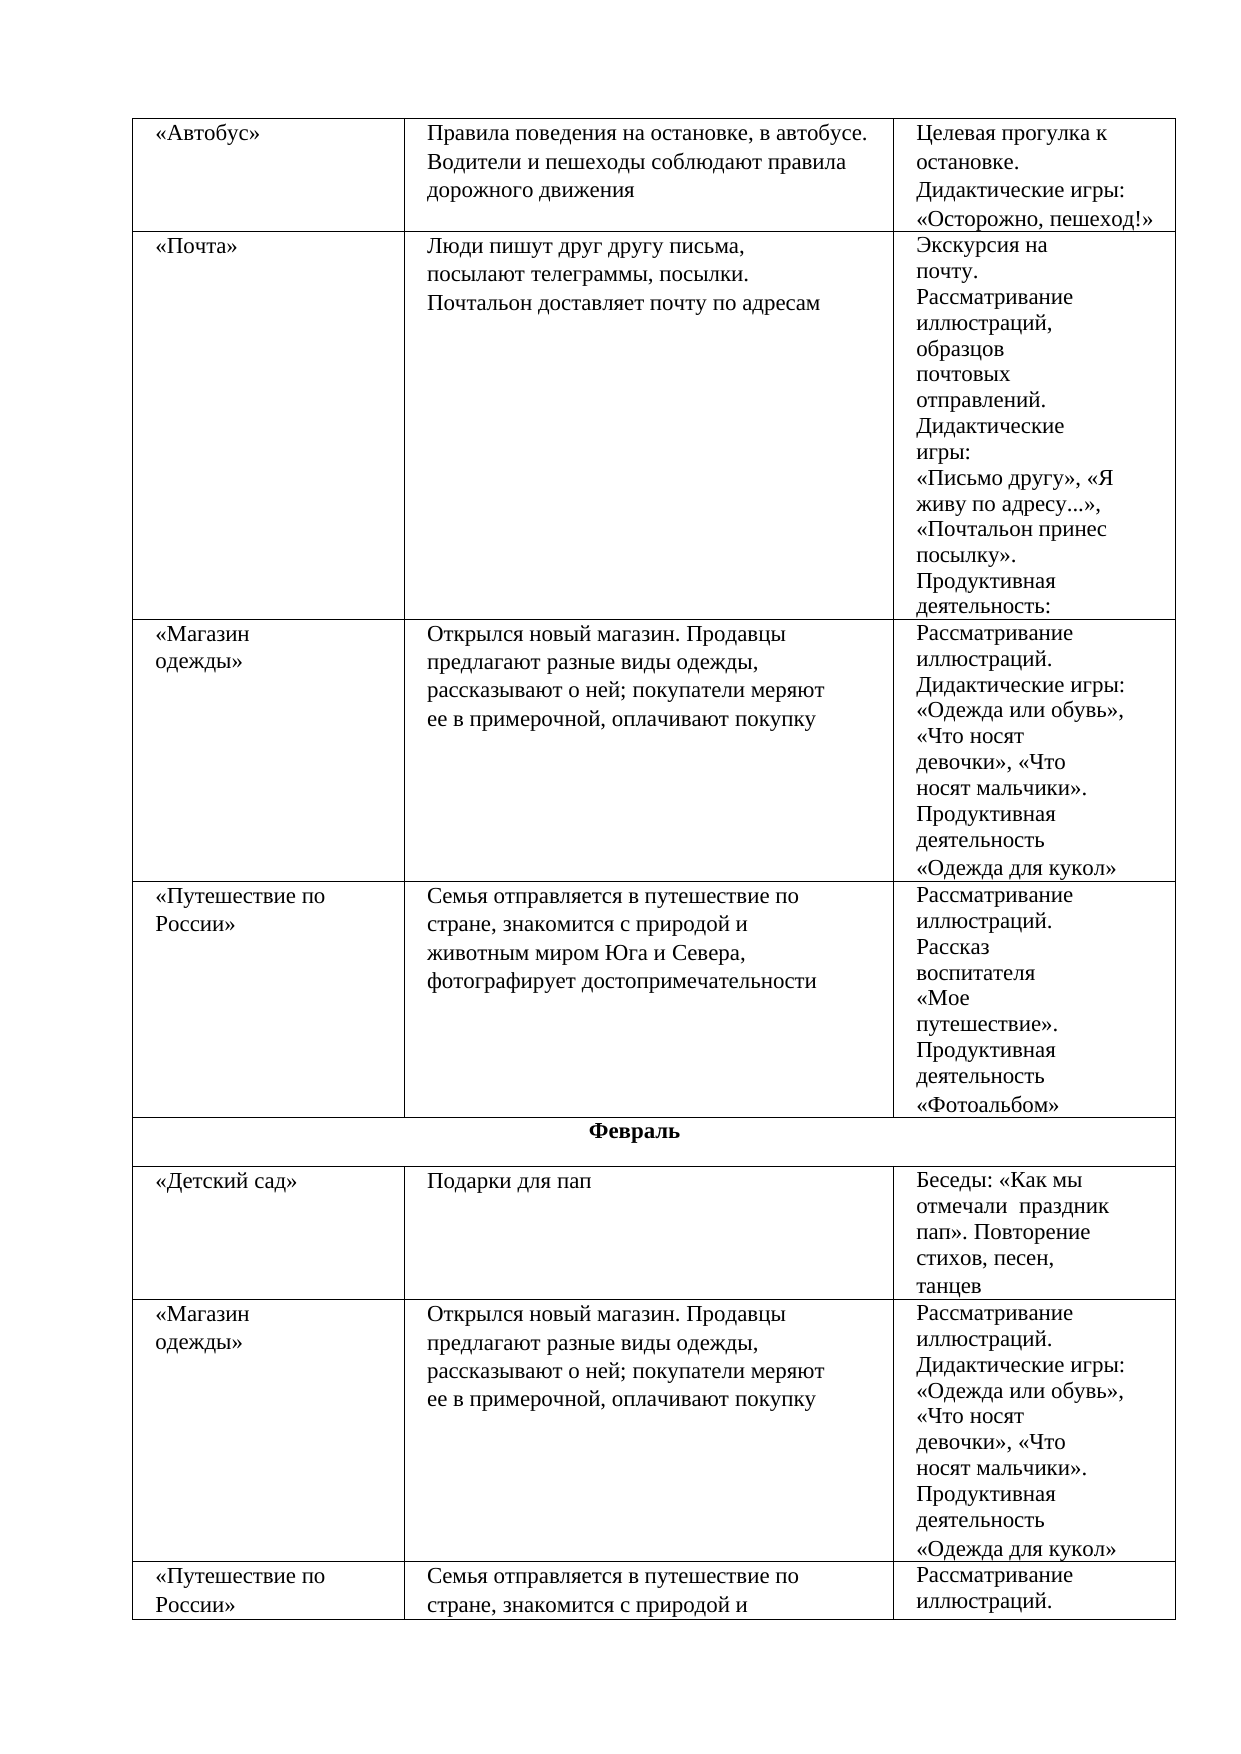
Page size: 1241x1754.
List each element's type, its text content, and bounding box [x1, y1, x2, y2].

table_cell «Магазин одежды» [133, 620, 404, 881]
table_cell Рассматривание иллюстраций. Дидактические игры: «Одежда или обувь», «Что носят девочки», «Что носят мальчики». Продуктивная деятельность «Одежда для кукол» [894, 620, 1175, 881]
table_cell «Магазин одежды» [133, 1300, 404, 1561]
table_cell Люди пишут друг другу письма, посылают телеграммы, посылки. Почтальон доставляет почту по адресам [405, 232, 893, 618]
table_cell «Почта» [133, 232, 404, 618]
table_cell Открылся новый магазин. Продавцы предлагают разные виды одежды, рассказывают о ней; покупатели меряют ее в примерочной, оплачивают покупку [405, 620, 893, 881]
table_cell Семья отправляется в путешествие по стране, знакомится с природой и животным миром Юга и Севера, фотографирует достопримечательности [405, 882, 893, 1117]
table_cell «Автобус» [133, 119, 404, 231]
table_cell Февраль [133, 1118, 1175, 1166]
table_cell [894, 1562, 1175, 1619]
table_cell Беседы: «Как мы отмечали праздник пап». Повторение стихов, песен, танцев [894, 1167, 1175, 1299]
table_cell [405, 1562, 893, 1619]
table_cell Рассматривание иллюстраций. Дидактические игры: «Одежда или обувь», «Что носят девочки», «Что носят мальчики». Продуктивная деятельность «Одежда для кукол» [894, 1300, 1175, 1561]
table_cell «Детский сад» [133, 1167, 404, 1299]
table_cell Правила поведения на остановке, в автобусе. Водители и пешеходы соблюдают правила дорожного движения [405, 119, 893, 231]
table_cell «Путешествие по России» [133, 882, 404, 1117]
table_cell Подарки для пап [405, 1167, 893, 1299]
table_cell Целевая прогулка к остановке. Дидактические игры: «Осторожно, пешеход!» [894, 119, 1175, 231]
table_cell Открылся новый магазин. Продавцы предлагают разные виды одежды, рассказывают о ней; покупатели меряют ее в примерочной, оплачивают покупку [405, 1300, 893, 1561]
table_cell Рассматривание иллюстраций. Рассказ воспитателя «Мое путешествие». Продуктивная деятельность «Фотоальбом» [894, 882, 1175, 1117]
table_cell Экскурсия на почту. Рассматривание иллюстраций, образцов почтовых отправлений. Дидактические игры: «Письмо другу», «Я живу по адресу...», «Почтальон принес посылку». Продуктивная деятельность: [894, 232, 1175, 618]
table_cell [133, 1562, 404, 1619]
